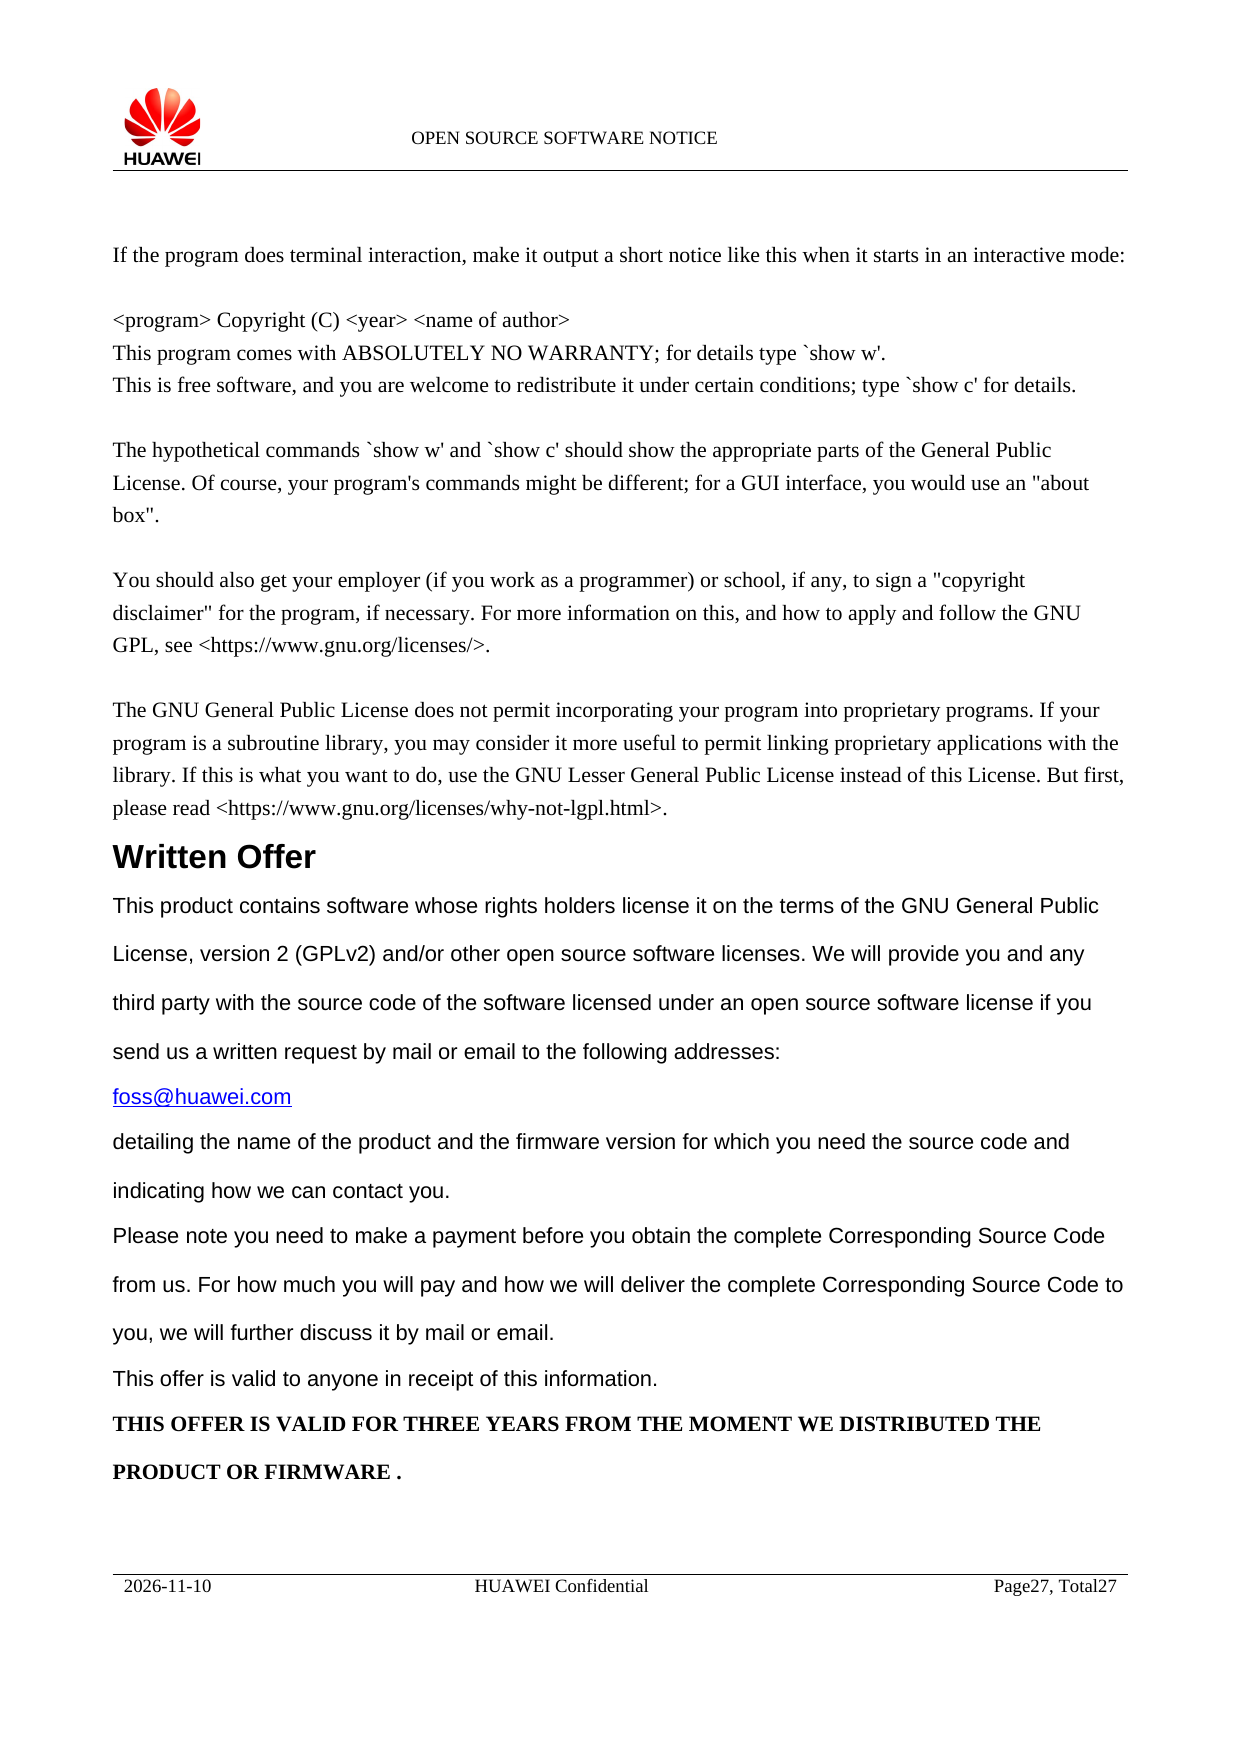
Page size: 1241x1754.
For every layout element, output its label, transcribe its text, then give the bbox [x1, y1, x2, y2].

text This product contains software whose rights holders license it on the terms of the GNU General Public License, version 2 (GPLv2) and/or other open source software licenses. We will provide you and any third party with the source code of the software licensed under an open source software license if you send us a written request by mail or email to the following addresses: [112, 889, 1128, 1068]
text foss@huawei.com [112, 1080, 1128, 1113]
text Written Offer [112, 824, 1128, 889]
picture [124, 88, 201, 165]
text detailing the name of the product and the firmware version for which you need the source code and indicating how we can contact you. [112, 1125, 1128, 1207]
text This offer is valid to anyone in receipt of this information. [112, 1362, 1128, 1394]
text This offer is valid for three years from the moment we distributed the product or firmware . [112, 1407, 1128, 1488]
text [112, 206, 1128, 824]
text Please note you need to make a payment before you obtain the complete Corresponding Source Code from us. For how much you will pay and how we will deliver the complete Corresponding Source Code to you, we will further discuss it by mail or email. [112, 1219, 1128, 1349]
